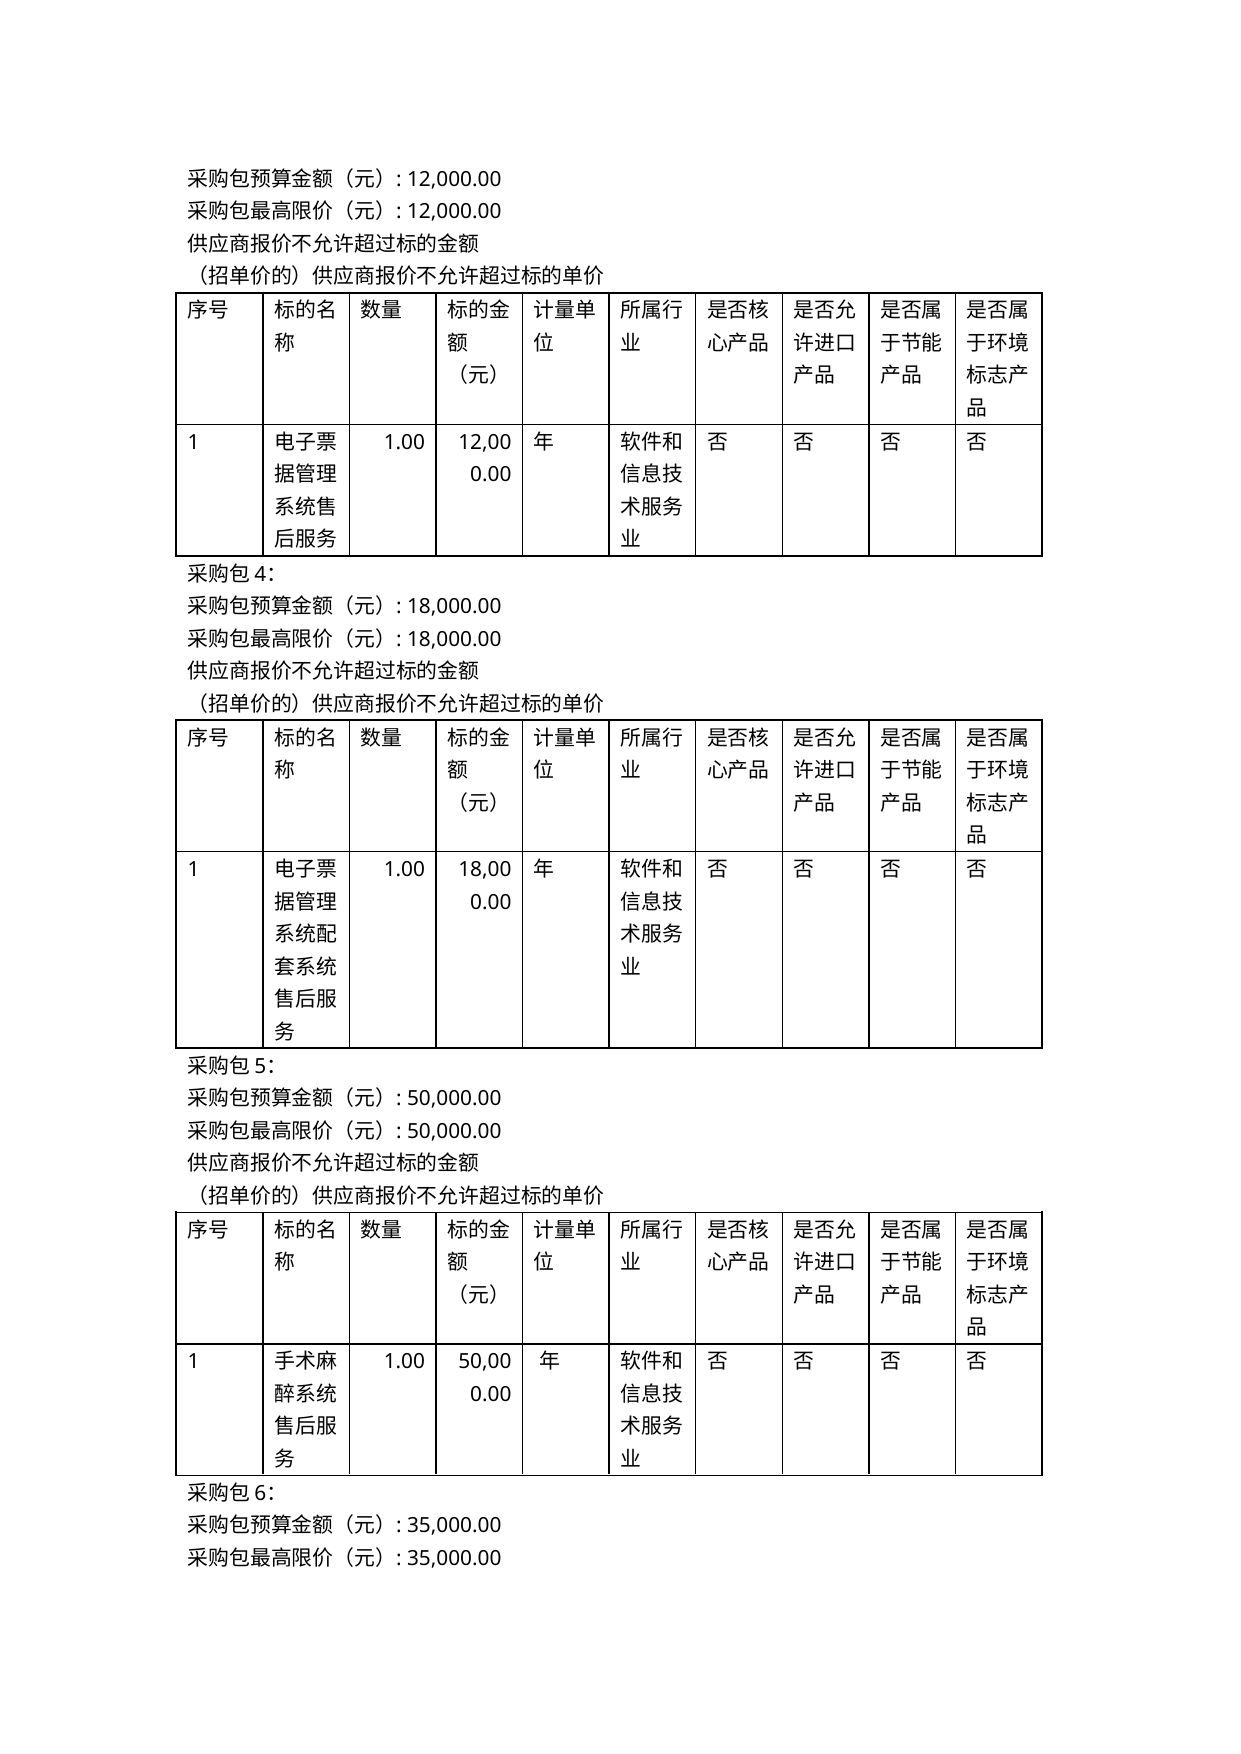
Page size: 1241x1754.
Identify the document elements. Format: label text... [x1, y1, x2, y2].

table_header 计量单位 [523, 1213, 608, 1343]
table_cell 1.00 [350, 852, 435, 1047]
table_cell 18,000.00 [437, 852, 522, 1047]
text （招单价的）供应商报价不允许超过标的单价 [187, 259, 1053, 292]
text 供应商报价不允许超过标的金额 [187, 227, 1053, 259]
table_cell 年 [523, 852, 608, 1047]
table_cell 否 [783, 852, 868, 1047]
table_cell 软件和信息技术服务业 [610, 852, 695, 1047]
table_header 标的名称 [264, 294, 349, 423]
table_cell 年 [523, 425, 608, 555]
table_header 是否属于节能产品 [870, 294, 955, 423]
table_header 是否核心产品 [696, 294, 782, 423]
table_header 所属行业 [610, 294, 695, 423]
table_header 是否属于环境标志产品 [956, 721, 1041, 851]
table_header 是否核心产品 [696, 1213, 782, 1343]
table_cell 1.00 [350, 1345, 435, 1474]
table_cell 否 [956, 852, 1041, 1047]
text 采购包预算金额（元）: 18,000.00 [187, 589, 1053, 622]
table_cell 否 [956, 1345, 1041, 1474]
table_cell 电子票据管理系统配套系统售后服务 [264, 852, 349, 1047]
text 采购包4： [187, 557, 1053, 589]
table_cell 否 [783, 1345, 868, 1474]
table_header 标的金额 （元） [437, 1213, 522, 1343]
table_header 序号 [177, 1213, 262, 1343]
table_header 标的金额 （元） [437, 294, 522, 423]
text 采购包预算金额（元）: 35,000.00 [187, 1508, 1053, 1541]
text 采购包最高限价（元）: 50,000.00 [187, 1114, 1053, 1146]
table_cell 软件和信息技术服务业 [610, 425, 695, 555]
table_cell 否 [870, 425, 955, 555]
table_header 标的金额 （元） [437, 721, 522, 851]
table_header 数量 [350, 721, 435, 851]
table_cell 电子票据管理系统售后服务 [264, 425, 349, 555]
table_header 计量单位 [523, 294, 608, 423]
table_header 是否属于环境标志产品 [956, 1213, 1041, 1343]
table_header 序号 [177, 294, 262, 423]
table_header 是否允许进口产品 [783, 294, 868, 423]
table_header 数量 [350, 1213, 435, 1343]
table_cell 软件和信息技术服务业 [610, 1345, 695, 1474]
table_cell 50,000.00 [437, 1345, 522, 1474]
table_cell 否 [956, 425, 1041, 555]
table_header 是否属于节能产品 [870, 1213, 955, 1343]
table_cell 否 [696, 1345, 782, 1474]
text 供应商报价不允许超过标的金额 [187, 1146, 1053, 1179]
text （招单价的）供应商报价不允许超过标的单价 [187, 1179, 1053, 1211]
table_cell 否 [696, 425, 782, 555]
table_header 是否允许进口产品 [783, 721, 868, 851]
text 采购包最高限价（元）: 12,000.00 [187, 194, 1053, 227]
table_header 标的名称 [264, 721, 349, 851]
table_header 计量单位 [523, 721, 608, 851]
text 采购包最高限价（元）: 18,000.00 [187, 622, 1053, 654]
table_header 所属行业 [610, 721, 695, 851]
table_cell 年 [523, 1345, 608, 1474]
table_header 是否属于节能产品 [870, 721, 955, 851]
table_header 数量 [350, 294, 435, 423]
text 采购包5： [187, 1049, 1053, 1081]
table_cell 手术麻醉系统售后服务 [264, 1345, 349, 1474]
table_cell 1 [177, 425, 262, 555]
table_cell 1 [177, 852, 262, 1047]
table_cell 否 [783, 425, 868, 555]
text 采购包预算金额（元）: 12,000.00 [187, 162, 1053, 194]
table_header 标的名称 [264, 1213, 349, 1343]
text 供应商报价不允许超过标的金额 [187, 654, 1053, 687]
table_header 序号 [177, 721, 262, 851]
text 采购包预算金额（元）: 50,000.00 [187, 1081, 1053, 1114]
table_cell 否 [870, 852, 955, 1047]
text 采购包6： [187, 1476, 1053, 1508]
table_cell 否 [870, 1345, 955, 1474]
table_header 所属行业 [610, 1213, 695, 1343]
table_cell 1.00 [350, 425, 435, 555]
table_header 是否属于环境标志产品 [956, 294, 1041, 423]
table_header 是否允许进口产品 [783, 1213, 868, 1343]
table_cell 1 [177, 1345, 262, 1474]
text （招单价的）供应商报价不允许超过标的单价 [187, 687, 1053, 719]
table_cell 12,000.00 [437, 425, 522, 555]
text 采购包最高限价（元）: 35,000.00 [187, 1541, 1053, 1573]
table_cell 否 [696, 852, 782, 1047]
table_header 是否核心产品 [696, 721, 782, 851]
